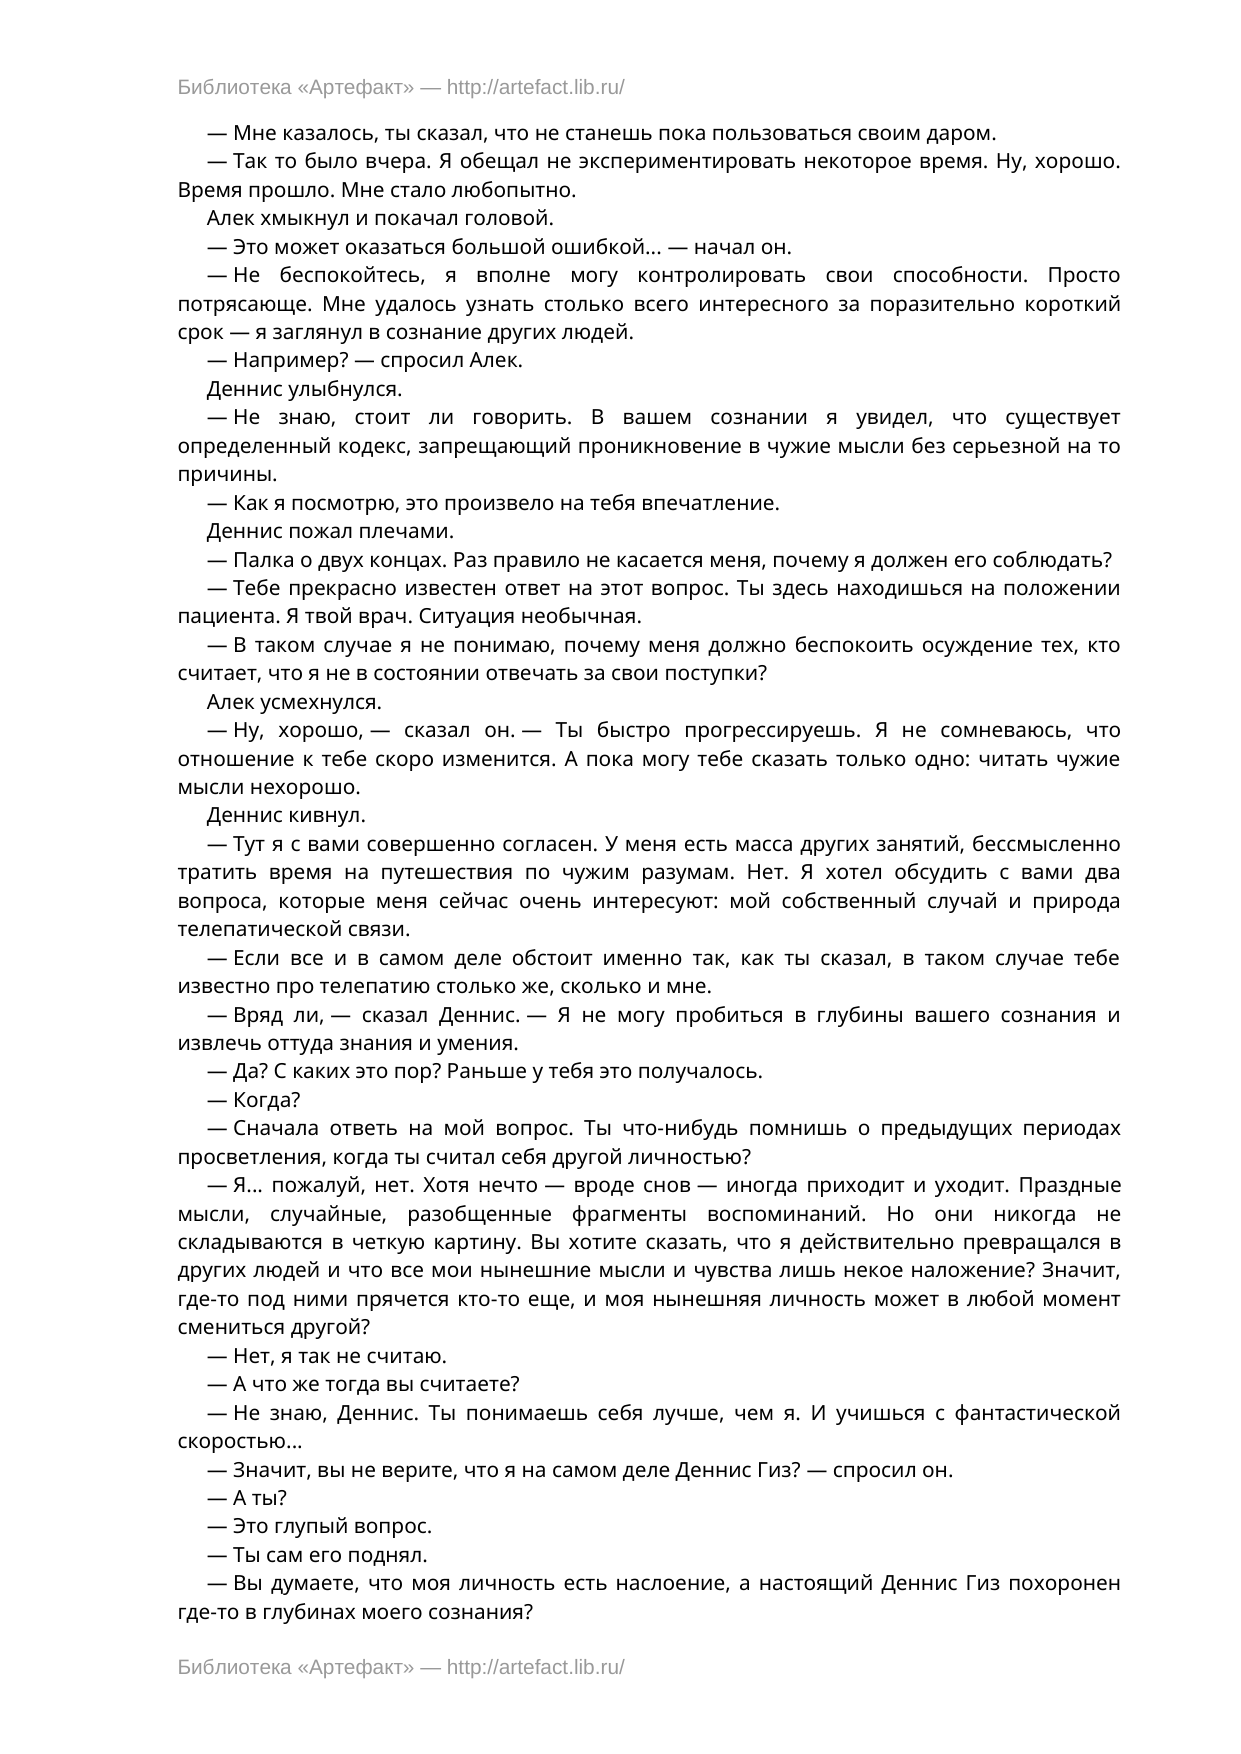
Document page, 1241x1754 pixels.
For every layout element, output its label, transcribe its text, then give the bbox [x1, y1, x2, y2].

text — Ну, хорошо, — сказал он. — Ты быстро прогрессируешь. Я не сомневаюсь, что отношение к тебе скоро изменится. А пока могу тебе сказать только одно: читать чужие мысли нехорошо. [177, 715, 1122, 801]
text — Я... пожалуй, нет. Хотя нечто — вроде снов — иногда приходит и уходит. Праздные мысли, случайные, разобщенные фрагменты воспоминаний. Но они никогда не складываются в четкую картину. Вы хотите сказать, что я действительно превращался в других людей и что все мои нынешние мысли и чувства лишь некое наложение? Значит, где-то под ними прячется кто-то еще, и моя нынешняя личность может в любой момент смениться другой? [177, 1170, 1122, 1341]
text — Тут я с вами совершенно согласен. У меня есть масса других занятий, бессмысленно тратить время на путешествия по чужим разумам. Нет. Я хотел обсудить с вами два вопроса, которые меня сейчас очень интересуют: мой собственный случай и природа телепатической связи. [177, 829, 1122, 943]
text — Как я посмотрю, это произвело на тебя впечатление. [177, 488, 1122, 516]
text — Значит, вы не верите, что я на самом деле Деннис Гиз? — спросил он. [177, 1455, 1122, 1483]
text — Если все и в самом деле обстоит именно так, как ты сказал, в таком случае тебе известно про телепатию столько же, сколько и мне. [177, 943, 1122, 1000]
text — Не беспокойтесь, я вполне могу контролировать свои способности. Просто потрясающе. Мне удалось узнать столько всего интересного за поразительно короткий срок — я заглянул в сознание других людей. [177, 260, 1122, 346]
text — Не знаю, стоит ли говорить. В вашем сознании я увидел, что существует определенный кодекс, запрещающий проникновение в чужие мысли без серьезной на то причины. [177, 402, 1122, 488]
text — Палка о двух концах. Раз правило не касается меня, почему я должен его соблюдать? [177, 545, 1122, 573]
text — Нет, я так не считаю. [177, 1341, 1122, 1369]
text — Тебе прекрасно известен ответ на этот вопрос. Ты здесь находишься на положении пациента. Я твой врач. Ситуация необычная. [177, 573, 1122, 630]
text Алек хмыкнул и покачал головой. [177, 203, 1122, 232]
text — Когда? [177, 1085, 1122, 1113]
text Деннис улыбнулся. [177, 374, 1122, 402]
text — Сначала ответь на мой вопрос. Ты что-нибудь помнишь о предыдущих периодах просветления, когда ты считал себя другой личностью? [177, 1113, 1122, 1170]
text — Да? С каких это пор? Раньше у тебя это получалось. [177, 1057, 1122, 1085]
text — Вы думаете, что моя личность есть наслоение, а настоящий Деннис Гиз похоронен где-то в глубинах моего сознания? [177, 1568, 1122, 1625]
text Деннис кивнул. [177, 801, 1122, 829]
text — Так то было вчера. Я обещал не экспериментировать некоторое время. Ну, хорошо. Время прошло. Мне стало любопытно. [177, 147, 1122, 203]
text — Не знаю, Деннис. Ты понимаешь себя лучше, чем я. И учишься с фантастической скоростью... [177, 1398, 1122, 1455]
text Деннис пожал плечами. [177, 516, 1122, 545]
text — Например? — спросил Алек. [177, 346, 1122, 374]
text — Это глупый вопрос. [177, 1512, 1122, 1540]
text Алек усмехнулся. [177, 687, 1122, 715]
text — Это может оказаться большой ошибкой... — начал он. [177, 232, 1122, 260]
text — Мне казалось, ты сказал, что не станешь пока пользоваться своим даром. [177, 118, 1122, 147]
text — А ты? [177, 1483, 1122, 1512]
text — В таком случае я не понимаю, почему меня должно беспокоить осуждение тех, кто считает, что я не в состоянии отвечать за свои поступки? [177, 630, 1122, 687]
text — Вряд ли, — сказал Деннис. — Я не могу пробиться в глубины вашего сознания и извлечь оттуда знания и умения. [177, 1000, 1122, 1057]
text — Ты сам его поднял. [177, 1540, 1122, 1568]
text — А что же тогда вы считаете? [177, 1369, 1122, 1398]
